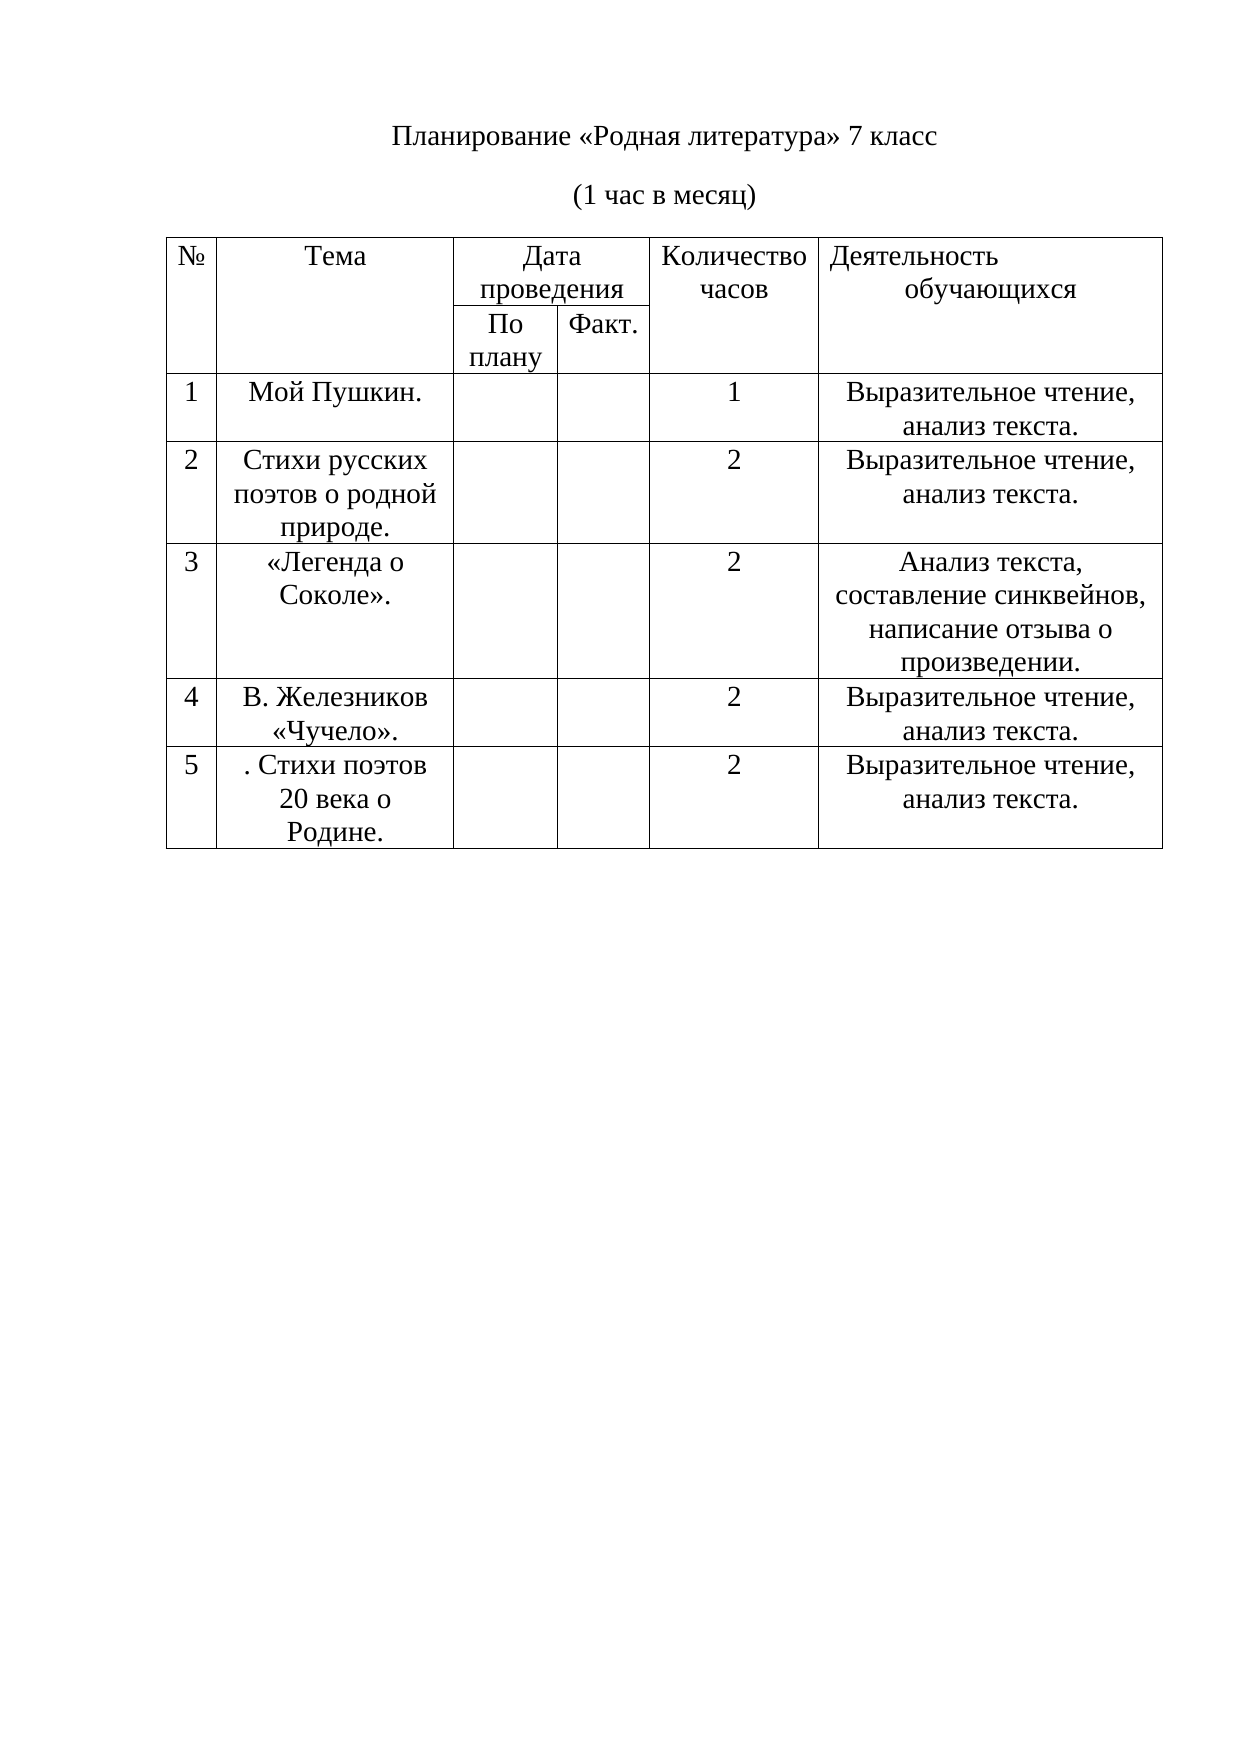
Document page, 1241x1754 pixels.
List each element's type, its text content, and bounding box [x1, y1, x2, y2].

table_cell [558, 679, 649, 746]
table_cell Анализ текста, составление синквейнов, написание отзыва о произведении. [819, 544, 1162, 678]
table_cell [454, 679, 557, 746]
table_cell [558, 442, 649, 543]
table_header Количество часов [650, 238, 818, 373]
table_cell Выразительное чтение, анализ текста. [819, 679, 1162, 746]
table_header № [167, 238, 216, 373]
table_cell 1 [650, 374, 818, 441]
table_cell «Легенда о Соколе». [217, 544, 453, 678]
table_cell [454, 374, 557, 441]
table_cell [454, 747, 557, 848]
table_cell 2 [650, 442, 818, 543]
table_cell 2 [650, 747, 818, 848]
table_cell 2 [650, 544, 818, 678]
table_cell 2 [167, 442, 216, 543]
table_cell Мой Пушкин. [217, 374, 453, 441]
table_cell В. Железников «Чучело». [217, 679, 453, 746]
table_cell . Стихи поэтов 20 века о Родине. [217, 747, 453, 848]
table_cell Выразительное чтение, анализ текста. [819, 747, 1162, 848]
table_cell [454, 442, 557, 543]
table_cell Факт. [558, 306, 649, 373]
table_cell [454, 544, 557, 678]
table_cell Выразительное чтение, анализ текста. [819, 374, 1162, 441]
table_cell Стихи русских поэтов о родной природе. [217, 442, 453, 543]
table_cell 1 [167, 374, 216, 441]
table_header Дата проведения [454, 238, 649, 305]
table_cell По плану [454, 306, 557, 373]
table_cell [558, 747, 649, 848]
table_cell 2 [650, 679, 818, 746]
table_cell [558, 374, 649, 441]
table_cell 5 [167, 747, 216, 848]
table_cell [558, 544, 649, 678]
table_cell Выразительное чтение, анализ текста. [819, 442, 1162, 543]
table_cell 4 [167, 679, 216, 746]
text (1 час в месяц) [177, 177, 1152, 211]
text Планирование «Родная литература» 7 класс [177, 118, 1152, 152]
table_cell 3 [167, 544, 216, 678]
table_header Тема [217, 238, 453, 373]
table_header Деятельность обучающихся [819, 238, 1162, 373]
